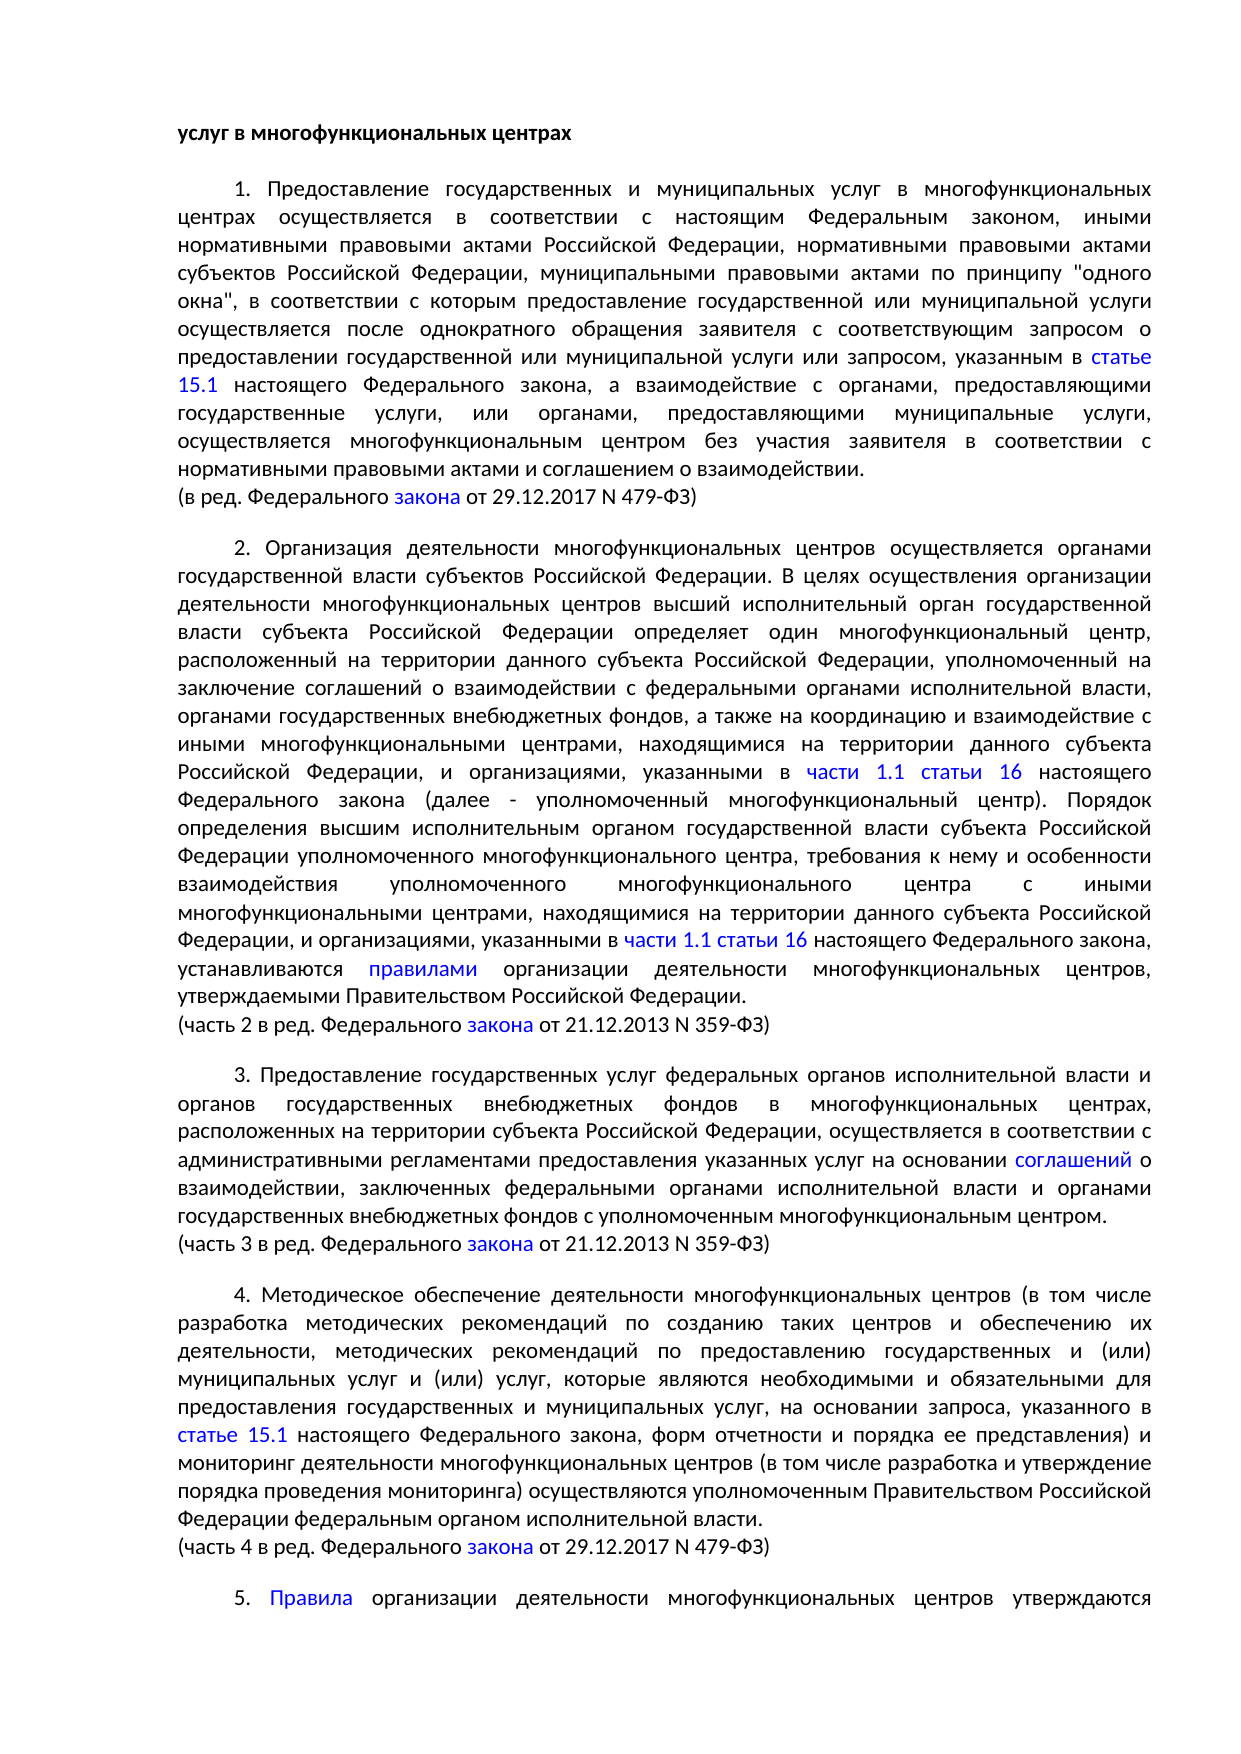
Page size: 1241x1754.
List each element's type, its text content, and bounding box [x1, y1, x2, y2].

text 1. Предоставление государственных и муниципальных услуг в многофункциональных центрах осуществляется в соответствии с настоящим Федеральным законом, иными нормативными правовыми актами Российской Федерации, нормативными правовыми актами субъектов Российской Федерации, муниципальными правовыми актами по принципу "одного окна", в соответствии с которым предоставление государственной или муниципальной услуги осуществляется после однократного обращения заявителя с соответствующим запросом о предоставлении государственной или муниципальной услуги или запросом, указанным в статье 15.1 настоящего Федерального закона, а взаимодействие с органами, предоставляющими государственные услуги, или органами, предоставляющими муниципальные услуги, осуществляется многофункциональным центром без участия заявителя в соответствии с нормативными правовыми актами и соглашением о взаимодействии. [177, 174, 1152, 482]
text (часть 4 в ред. Федерального закона от 29.12.2017 N 479-ФЗ) [177, 1532, 1152, 1560]
text (часть 3 в ред. Федерального закона от 21.12.2013 N 359-ФЗ) [177, 1229, 1152, 1257]
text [177, 1583, 1152, 1611]
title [177, 118, 1152, 146]
text 3. Предоставление государственных услуг федеральных органов исполнительной власти и органов государственных внебюджетных фондов в многофункциональных центрах, расположенных на территории субъекта Российской Федерации, осуществляется в соответствии с административными регламентами предоставления указанных услуг на основании соглашений о взаимодействии, заключенных федеральными органами исполнительной власти и органами государственных внебюджетных фондов с уполномоченным многофункциональным центром. [177, 1061, 1152, 1229]
text (в ред. Федерального закона от 29.12.2017 N 479-ФЗ) [177, 482, 1152, 510]
text 2. Организация деятельности многофункциональных центров осуществляется органами государственной власти субъектов Российской Федерации. В целях осуществления организации деятельности многофункциональных центров высший исполнительный орган государственной власти субъекта Российской Федерации определяет один многофункциональный центр, расположенный на территории данного субъекта Российской Федерации, уполномоченный на заключение соглашений о взаимодействии с федеральными органами исполнительной власти, органами государственных внебюджетных фондов, а также на координацию и взаимодействие с иными многофункциональными центрами, находящимися на территории данного субъекта Российской Федерации, и организациями, указанными в части 1.1 статьи 16 настоящего Федерального закона (далее - уполномоченный многофункциональный центр). Порядок определения высшим исполнительным органом государственной власти субъекта Российской Федерации уполномоченного многофункционального центра, требования к нему и особенности взаимодействия уполномоченного многофункционального центра с иными многофункциональными центрами, находящимися на территории данного субъекта Российской Федерации, и организациями, указанными в части 1.1 статьи 16 настоящего Федерального закона, устанавливаются правилами организации деятельности многофункциональных центров, утверждаемыми Правительством Российской Федерации. [177, 533, 1152, 1010]
text (часть 2 в ред. Федерального закона от 21.12.2013 N 359-ФЗ) [177, 1010, 1152, 1038]
text 4. Методическое обеспечение деятельности многофункциональных центров (в том числе разработка методических рекомендаций по созданию таких центров и обеспечению их деятельности, методических рекомендаций по предоставлению государственных и (или) муниципальных услуг и (или) услуг, которые являются необходимыми и обязательными для предоставления государственных и муниципальных услуг, на основании запроса, указанного в статье 15.1 настоящего Федерального закона, форм отчетности и порядка ее представления) и мониторинг деятельности многофункциональных центров (в том числе разработка и утверждение порядка проведения мониторинга) осуществляются уполномоченным Правительством Российской Федерации федеральным органом исполнительной власти. [177, 1280, 1152, 1532]
